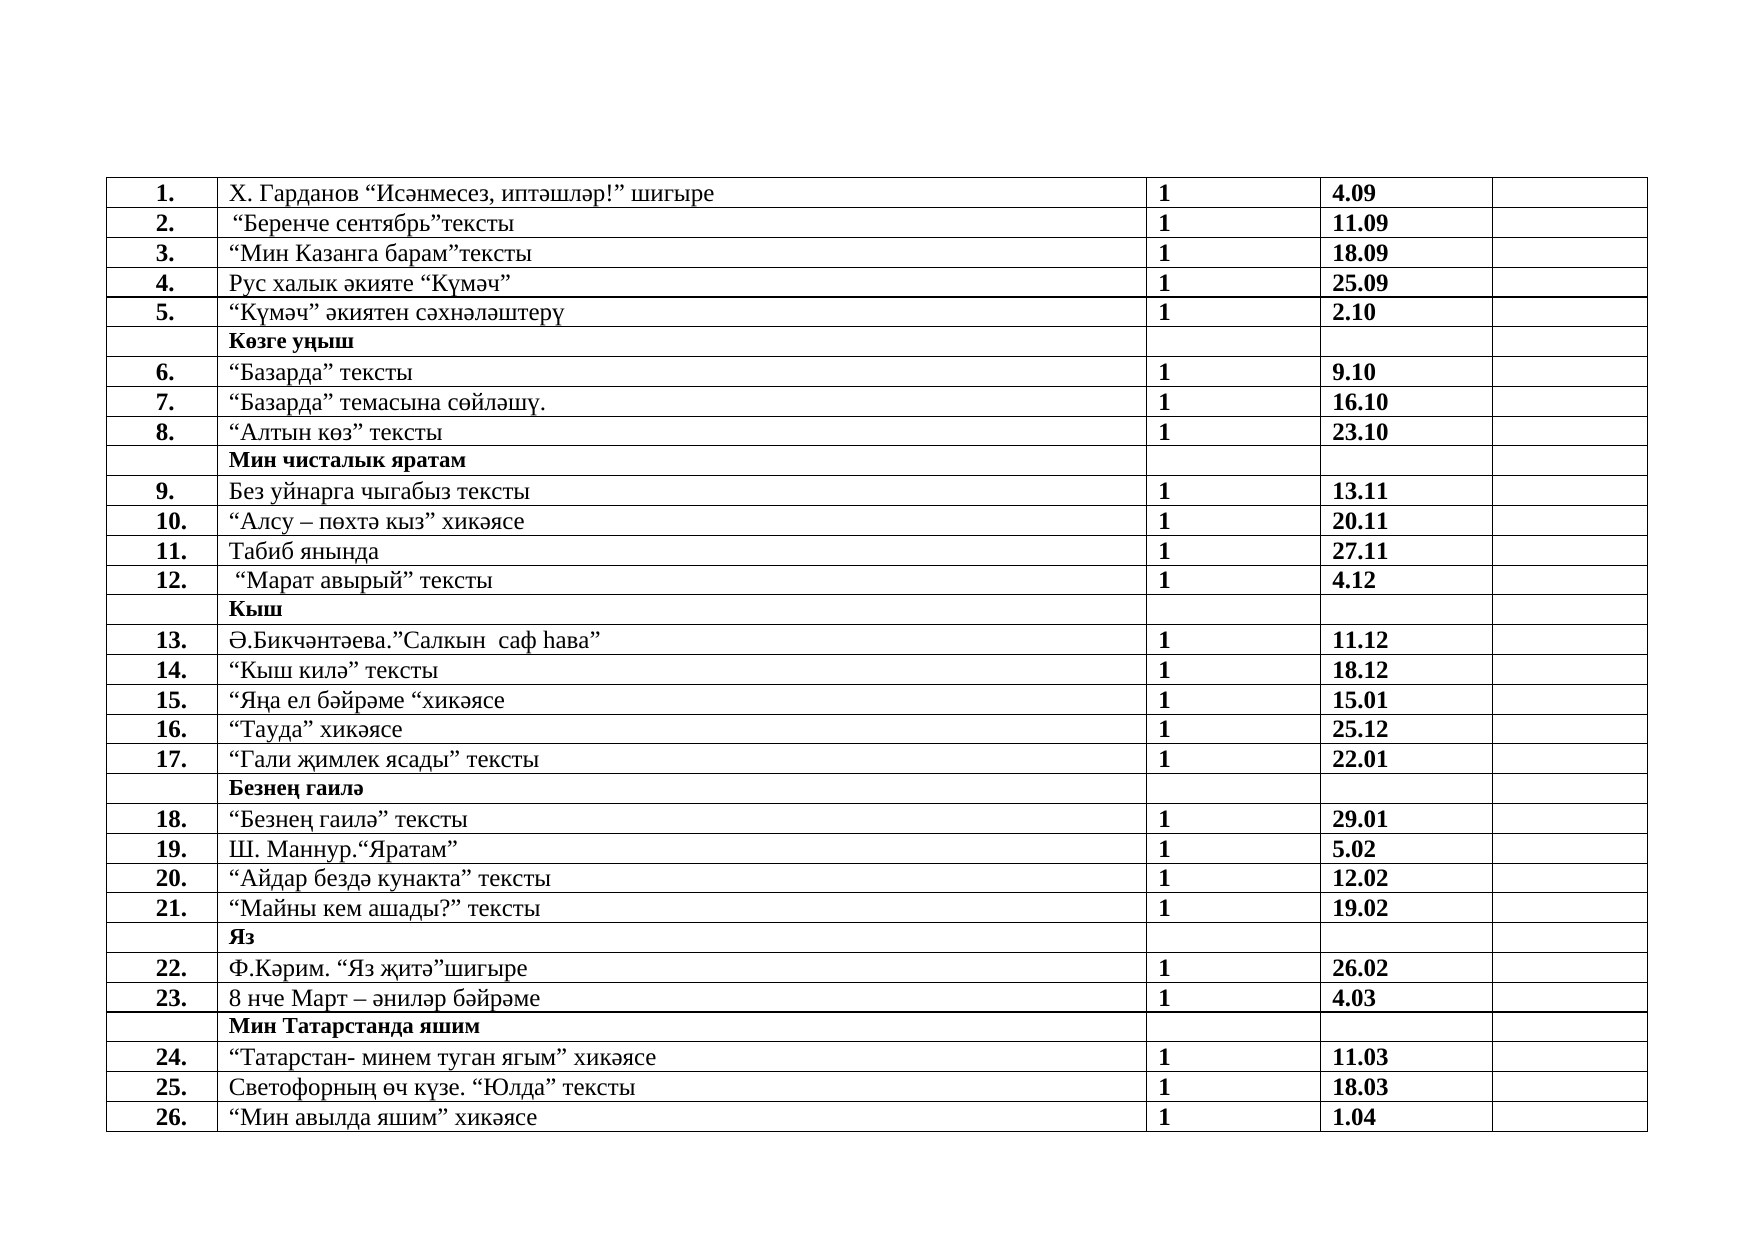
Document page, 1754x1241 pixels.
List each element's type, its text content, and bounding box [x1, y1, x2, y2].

table_cell [1493, 834, 1647, 862]
table_cell “Майны кем ашады?” тексты [218, 893, 1146, 922]
table_cell [107, 1042, 217, 1071]
table_cell [1493, 655, 1647, 684]
table_cell [1147, 1013, 1320, 1041]
table_cell [107, 536, 217, 564]
table_cell [1493, 864, 1647, 892]
table_cell [107, 1072, 217, 1101]
table_cell [1493, 476, 1647, 505]
table_cell [107, 446, 217, 475]
table_cell [107, 357, 217, 386]
table_cell 19.02 [1321, 893, 1492, 922]
table_cell Мин Татарстанда яшим [218, 1013, 1146, 1041]
table_cell 1.04 [1321, 1102, 1492, 1131]
table_cell 15.01 [1321, 685, 1492, 713]
table_cell [107, 595, 217, 624]
table_cell “Базарда” темасына сөйләшү. [218, 387, 1146, 416]
table_cell [107, 893, 217, 922]
table_cell 1 [1147, 506, 1320, 535]
table_cell Кыш [218, 595, 1146, 624]
table_cell [107, 1013, 217, 1041]
table_cell [107, 1102, 217, 1131]
table_cell [1321, 1013, 1492, 1041]
table_cell [1493, 298, 1647, 326]
table_cell 1 [1147, 685, 1320, 713]
table_cell [1321, 923, 1492, 952]
table_cell [107, 774, 217, 803]
table_cell [107, 178, 217, 207]
table_cell “Базарда” тексты [218, 357, 1146, 386]
table_cell Ә.Бикчәнтәева.”Салкын саф һава” [218, 625, 1146, 654]
table_cell 26.02 [1321, 953, 1492, 982]
table_cell 1 [1147, 1072, 1320, 1101]
table_cell [1493, 715, 1647, 743]
table_cell “Безнең гаилә” тексты [218, 804, 1146, 833]
table_cell [1493, 357, 1647, 386]
table_cell “Беренче сентябрь”тексты [218, 208, 1146, 237]
table_cell 1 [1147, 893, 1320, 922]
table_cell [1493, 923, 1647, 952]
table_cell [1493, 238, 1647, 267]
table_cell Х. Гарданов “Исәнмесез, иптәшләр!” шигыре [218, 178, 1146, 207]
table_cell [1493, 804, 1647, 833]
table_cell 1 [1147, 1042, 1320, 1071]
table_cell [107, 744, 217, 773]
table_cell 5.02 [1321, 834, 1492, 862]
table_cell “Күмәч” әкиятен сәхнәләштерү [218, 298, 1146, 326]
table_cell [107, 655, 217, 684]
table_cell [1493, 625, 1647, 654]
table_cell 18.03 [1321, 1072, 1492, 1101]
table_cell 2.10 [1321, 298, 1492, 326]
table_cell 11.03 [1321, 1042, 1492, 1071]
table_cell [107, 953, 217, 982]
table_cell 4.12 [1321, 566, 1492, 594]
table_cell [1493, 953, 1647, 982]
table_cell Яз [218, 923, 1146, 952]
table_cell “Мин авылда яшим” хикәясе [218, 1102, 1146, 1131]
table_cell 29.01 [1321, 804, 1492, 833]
table_cell 18.12 [1321, 655, 1492, 684]
table_cell 16.10 [1321, 387, 1492, 416]
table_cell 22.01 [1321, 744, 1492, 773]
table_cell [1493, 1013, 1647, 1041]
table_cell 1 [1147, 387, 1320, 416]
table_cell “Тауда” хикәясе [218, 715, 1146, 743]
table_cell 1 [1147, 625, 1320, 654]
table_cell [107, 387, 217, 416]
table_cell 25.12 [1321, 715, 1492, 743]
table_cell “Кыш килә” тексты [218, 655, 1146, 684]
table_cell [1493, 536, 1647, 564]
table_cell [1321, 327, 1492, 356]
table_cell “Яңа ел бәйрәме “хикәясе [218, 685, 1146, 713]
table_cell [1493, 1102, 1647, 1131]
table_cell 11.12 [1321, 625, 1492, 654]
table_cell 20.11 [1321, 506, 1492, 535]
table_cell [1493, 178, 1647, 207]
table_cell 1 [1147, 357, 1320, 386]
table_cell Ш. Маннур.“Яратам” [218, 834, 1146, 862]
table_cell “Марат авырый” тексты [218, 566, 1146, 594]
table_cell 1 [1147, 744, 1320, 773]
table_cell 11.09 [1321, 208, 1492, 237]
table_cell Табиб янында [218, 536, 1146, 564]
table_cell 1 [1147, 208, 1320, 237]
table_cell 1 [1147, 536, 1320, 564]
table_cell Көзге уңыш [218, 327, 1146, 356]
table_cell 1 [1147, 655, 1320, 684]
table_cell “Алтын көз” тексты [218, 417, 1146, 445]
table_cell [107, 268, 217, 296]
table_cell 25.09 [1321, 268, 1492, 296]
table_cell [107, 715, 217, 743]
table_cell 1 [1147, 953, 1320, 982]
table_cell [1147, 446, 1320, 475]
table_cell 1 [1147, 983, 1320, 1011]
table_cell [1493, 893, 1647, 922]
table_cell “Мин Казанга барам”тексты [218, 238, 1146, 267]
table_cell [1493, 506, 1647, 535]
table_cell [1493, 685, 1647, 713]
table_cell 4.03 [1321, 983, 1492, 1011]
table_cell Рус халык әкияте “Күмәч” [218, 268, 1146, 296]
table_cell [107, 983, 217, 1011]
table_cell 1 [1147, 417, 1320, 445]
table_cell Светофорның өч күзе. “Юлда” тексты [218, 1072, 1146, 1101]
table_cell 9.10 [1321, 357, 1492, 386]
table_cell [107, 566, 217, 594]
table_cell [1147, 327, 1320, 356]
table_cell [107, 208, 217, 237]
table_cell 12.02 [1321, 864, 1492, 892]
table_cell [1493, 1042, 1647, 1071]
table_cell [1493, 983, 1647, 1011]
table_cell [107, 804, 217, 833]
table_cell 1 [1147, 864, 1320, 892]
table_cell [1493, 417, 1647, 445]
table_cell [1493, 327, 1647, 356]
table_cell [107, 476, 217, 505]
table_cell [107, 238, 217, 267]
table_cell [1493, 446, 1647, 475]
table_cell Мин чисталык яратам [218, 446, 1146, 475]
table_cell [1321, 595, 1492, 624]
table_cell [1493, 208, 1647, 237]
table_cell [107, 834, 217, 862]
table_cell [1493, 268, 1647, 296]
table_cell Безнең гаилә [218, 774, 1146, 803]
table_cell [1147, 595, 1320, 624]
table_cell Без уйнарга чыгабыз тексты [218, 476, 1146, 505]
table_cell [1321, 774, 1492, 803]
table_cell [1493, 774, 1647, 803]
table_cell 1 [1147, 1102, 1320, 1131]
table_cell [107, 506, 217, 535]
table_cell 1 [1147, 298, 1320, 326]
table_cell [1493, 387, 1647, 416]
table_cell 1 [1147, 715, 1320, 743]
table_cell “Айдар бездә кунакта” тексты [218, 864, 1146, 892]
table_cell 1 [1147, 834, 1320, 862]
table_cell [107, 625, 217, 654]
table_cell [107, 417, 217, 445]
table_cell “Татарстан- минем туган ягым” хикәясе [218, 1042, 1146, 1071]
table_cell [107, 298, 217, 326]
table_cell Ф.Кәрим. “Яз җитә”шигыре [218, 953, 1146, 982]
table_cell [1493, 744, 1647, 773]
table_cell 8 нче Март – әниләр бәйрәме [218, 983, 1146, 1011]
table_cell “Гали җимлек ясады” тексты [218, 744, 1146, 773]
table_cell 13.11 [1321, 476, 1492, 505]
table_cell [107, 685, 217, 713]
table_cell [1321, 446, 1492, 475]
table_cell [107, 864, 217, 892]
table_cell 1 [1147, 476, 1320, 505]
table_cell [1147, 923, 1320, 952]
table_cell 27.11 [1321, 536, 1492, 564]
table_cell 23.10 [1321, 417, 1492, 445]
table_cell 18.09 [1321, 238, 1492, 267]
table_cell [1493, 566, 1647, 594]
table_cell 1 [1147, 566, 1320, 594]
table_cell [107, 327, 217, 356]
table_cell [107, 923, 217, 952]
table_cell [1147, 774, 1320, 803]
table_cell [1493, 595, 1647, 624]
table_cell 1 [1147, 268, 1320, 296]
table_cell 1 [1147, 178, 1320, 207]
table_cell 1 [1147, 804, 1320, 833]
table_cell [1493, 1072, 1647, 1101]
table_cell “Алсу – пөхтә кыз” хикәясе [218, 506, 1146, 535]
table_cell 1 [1147, 238, 1320, 267]
table_cell 4.09 [1321, 178, 1492, 207]
